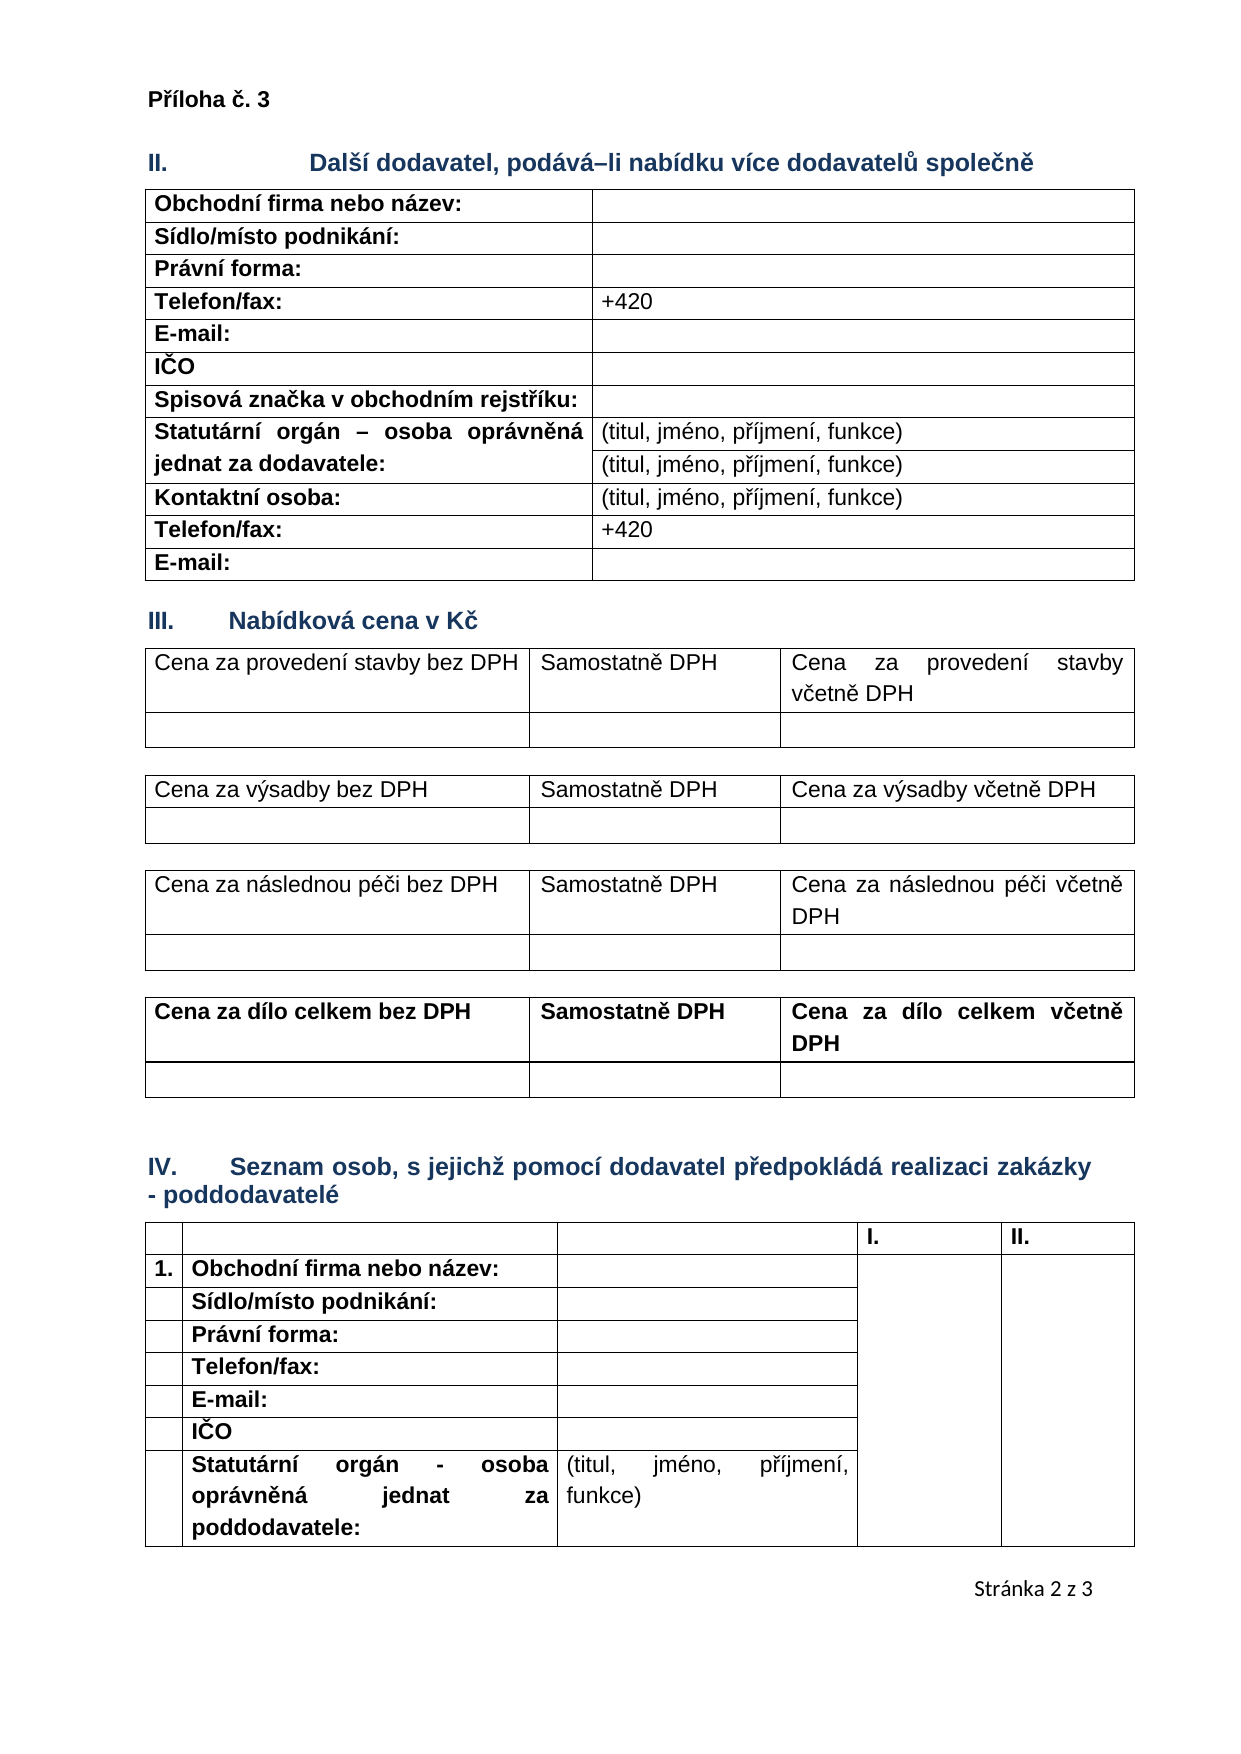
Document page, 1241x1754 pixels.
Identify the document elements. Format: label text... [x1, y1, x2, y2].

table_cell IČO [146, 353, 592, 384]
table_cell +420 [593, 288, 1134, 319]
table_cell [146, 1386, 182, 1417]
table_cell (titul, jméno, příjmení, funkce) [593, 418, 1134, 450]
table_header [146, 1223, 182, 1254]
table_cell [146, 935, 529, 970]
table_cell +420 [593, 516, 1134, 548]
table_cell [530, 808, 780, 843]
table_header [593, 190, 1134, 222]
table_cell Statutární orgán – osoba oprávněná jednat za dodavatele: [146, 418, 592, 482]
table_cell [530, 1063, 780, 1097]
table_header Cena za dílo celkem bez DPH [146, 998, 529, 1061]
table_cell [146, 1418, 182, 1450]
table_cell E-mail: [183, 1386, 557, 1417]
table_cell [558, 1353, 857, 1385]
table_header Cena za dílo celkem včetně DPH [781, 998, 1134, 1061]
table_header [558, 1223, 857, 1254]
table_header Cena za výsadby bez DPH [146, 776, 529, 807]
table_cell [530, 713, 780, 747]
table_cell [146, 1353, 182, 1385]
table_cell [781, 808, 1134, 843]
table_header Cena za následnou péči včetně DPH [781, 871, 1134, 934]
table_header Cena za provedení stavby bez DPH [146, 649, 529, 712]
table_cell Telefon/fax: [146, 288, 592, 319]
table_cell Telefon/fax: [183, 1353, 557, 1385]
table_header Samostatně DPH [530, 776, 780, 807]
table_cell [781, 1063, 1134, 1097]
table_cell Statutární orgán - osoba oprávněná jednat za poddodavatele: [183, 1451, 557, 1546]
table_cell [146, 713, 529, 747]
table_cell Kontaktní osoba: [146, 484, 592, 515]
table_cell [146, 1321, 182, 1352]
table_cell 1. [146, 1255, 182, 1287]
table_cell [1002, 1255, 1134, 1546]
table_header I. [858, 1223, 1001, 1254]
table_cell [781, 713, 1134, 747]
table_cell (titul, jméno, příjmení, funkce) [593, 484, 1134, 515]
table_cell Sídlo/místo podnikání: [146, 223, 592, 254]
table_cell E-mail: [146, 549, 592, 580]
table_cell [558, 1451, 857, 1546]
table_header Samostatně DPH [530, 649, 780, 712]
table_cell Právní forma: [183, 1321, 557, 1352]
table_cell Právní forma: [146, 255, 592, 287]
table_cell [593, 549, 1134, 580]
table_header II. [1002, 1223, 1134, 1254]
table_cell [593, 223, 1134, 254]
table_header Cena za výsadby včetně DPH [781, 776, 1134, 807]
table_header Samostatně DPH [530, 998, 780, 1061]
table_cell [593, 320, 1134, 352]
table_cell [781, 935, 1134, 970]
table_cell [146, 808, 529, 843]
table_cell [558, 1418, 857, 1450]
table_cell [558, 1255, 857, 1287]
subtitle Seznam osob, s jejichž pomocí dodavatel předpokládá realizaci zakázky - poddodavatelé [148, 1152, 1093, 1209]
table_cell [558, 1288, 857, 1319]
table_cell [858, 1255, 1001, 1546]
table_cell Obchodní firma nebo název: [183, 1255, 557, 1287]
table_cell E-mail: [146, 320, 592, 352]
table_cell Sídlo/místo podnikání: [183, 1288, 557, 1319]
table_header Cena za následnou péči bez DPH [146, 871, 529, 934]
table_cell [558, 1321, 857, 1352]
table_header [183, 1223, 557, 1254]
table_cell (titul, jméno, příjmení, funkce) [593, 451, 1134, 482]
table_header Cena za provedení stavby včetně DPH [781, 649, 1134, 712]
table_cell [593, 255, 1134, 287]
table_cell IČO [183, 1418, 557, 1450]
table_cell Telefon/fax: [146, 516, 592, 548]
table_cell [593, 353, 1134, 384]
table_cell [146, 1451, 182, 1546]
table_cell [530, 935, 780, 970]
table_cell Spisová značka v obchodním rejstříku: [146, 386, 592, 417]
table_cell [558, 1386, 857, 1417]
table_header Obchodní firma nebo název: [146, 190, 592, 222]
subtitle Nabídková cena v Kč [148, 606, 1093, 635]
table_header Samostatně DPH [530, 871, 780, 934]
subtitle Další dodavatel, podává–li nabídku více dodavatelů společně [148, 148, 1093, 176]
table_cell [146, 1288, 182, 1319]
table_cell [146, 1063, 529, 1097]
table_cell [593, 386, 1134, 417]
